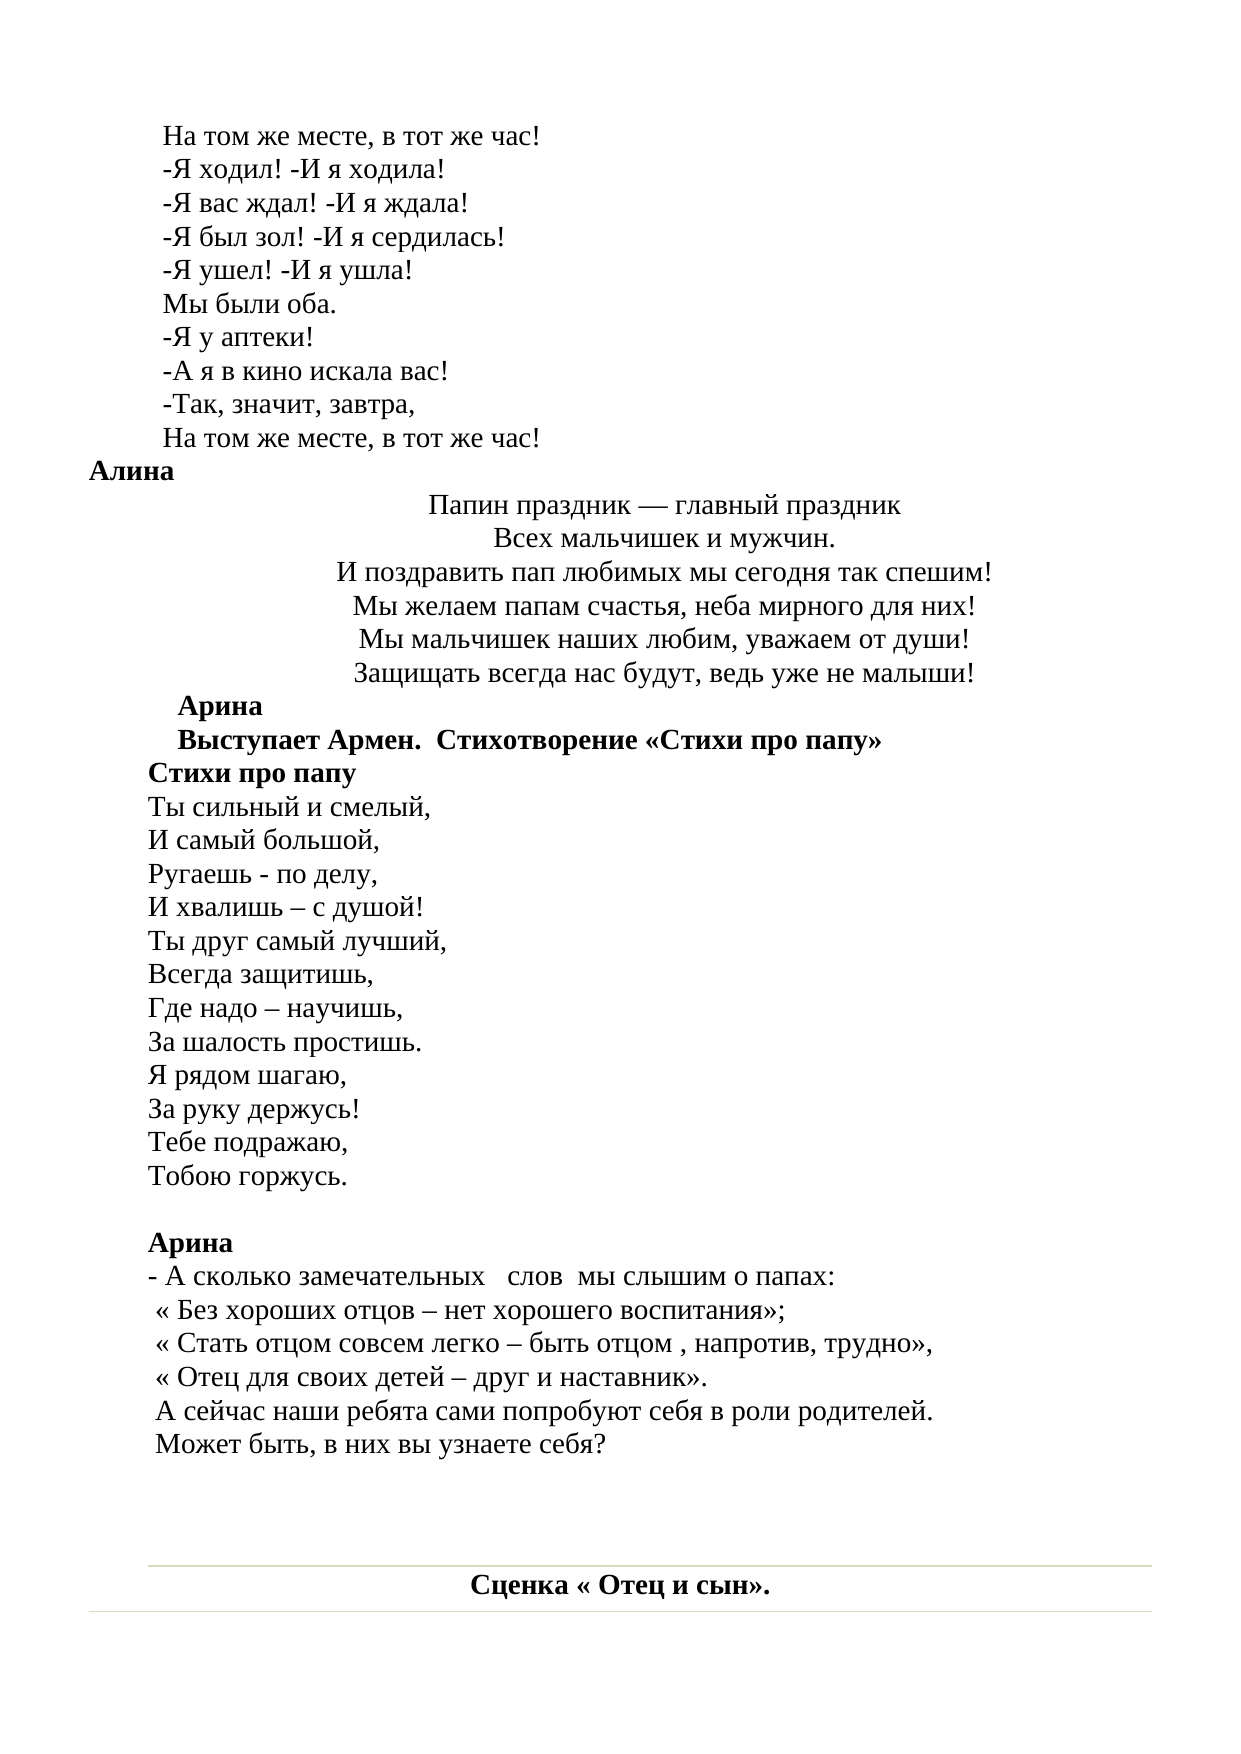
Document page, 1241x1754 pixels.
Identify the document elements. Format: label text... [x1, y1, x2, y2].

text Сценка « Отец и сын». [89, 1567, 1152, 1611]
text Стихи про папу Ты сильный и смелый, И самый большой, Ругаешь - по делу, И хвалишь – с душой! Ты друг самый лучший, Всегда защитишь, Где надо – научишь, За шалость простишь. Я рядом шагаю, За руку держусь! Тебе подражаю, Тобою горжусь. [148, 755, 1152, 1191]
text Арина [148, 1225, 1152, 1258]
text Папин праздник — главный праздник Всех мальчишек и мужчин. И поздравить пап любимых мы сегодня так спешим! Мы желаем папам счастья, неба мирного для них! Мы мальчишек наших любим, уважаем от души! Защищать всегда нас будут, ведь уже не малыши! [177, 487, 1152, 688]
text « Отец для своих детей – друг и наставник». [148, 1359, 1152, 1393]
text - А сколько замечательных слов мы слышим о папах: [148, 1258, 1152, 1292]
text « Стать отцом совсем легко – быть отцом , напротив, трудно», [148, 1326, 1152, 1359]
text Арина Выступает Армен. Стихотворение «Стихи про папу» [177, 688, 1152, 755]
text Алина [89, 453, 1152, 487]
text Может быть, в них вы узнаете себя? [148, 1426, 1152, 1460]
text А сейчас наши ребята сами попробуют себя в роли родителей. [148, 1393, 1152, 1426]
text « Без хороших отцов – нет хорошего воспитания»; [148, 1292, 1152, 1326]
